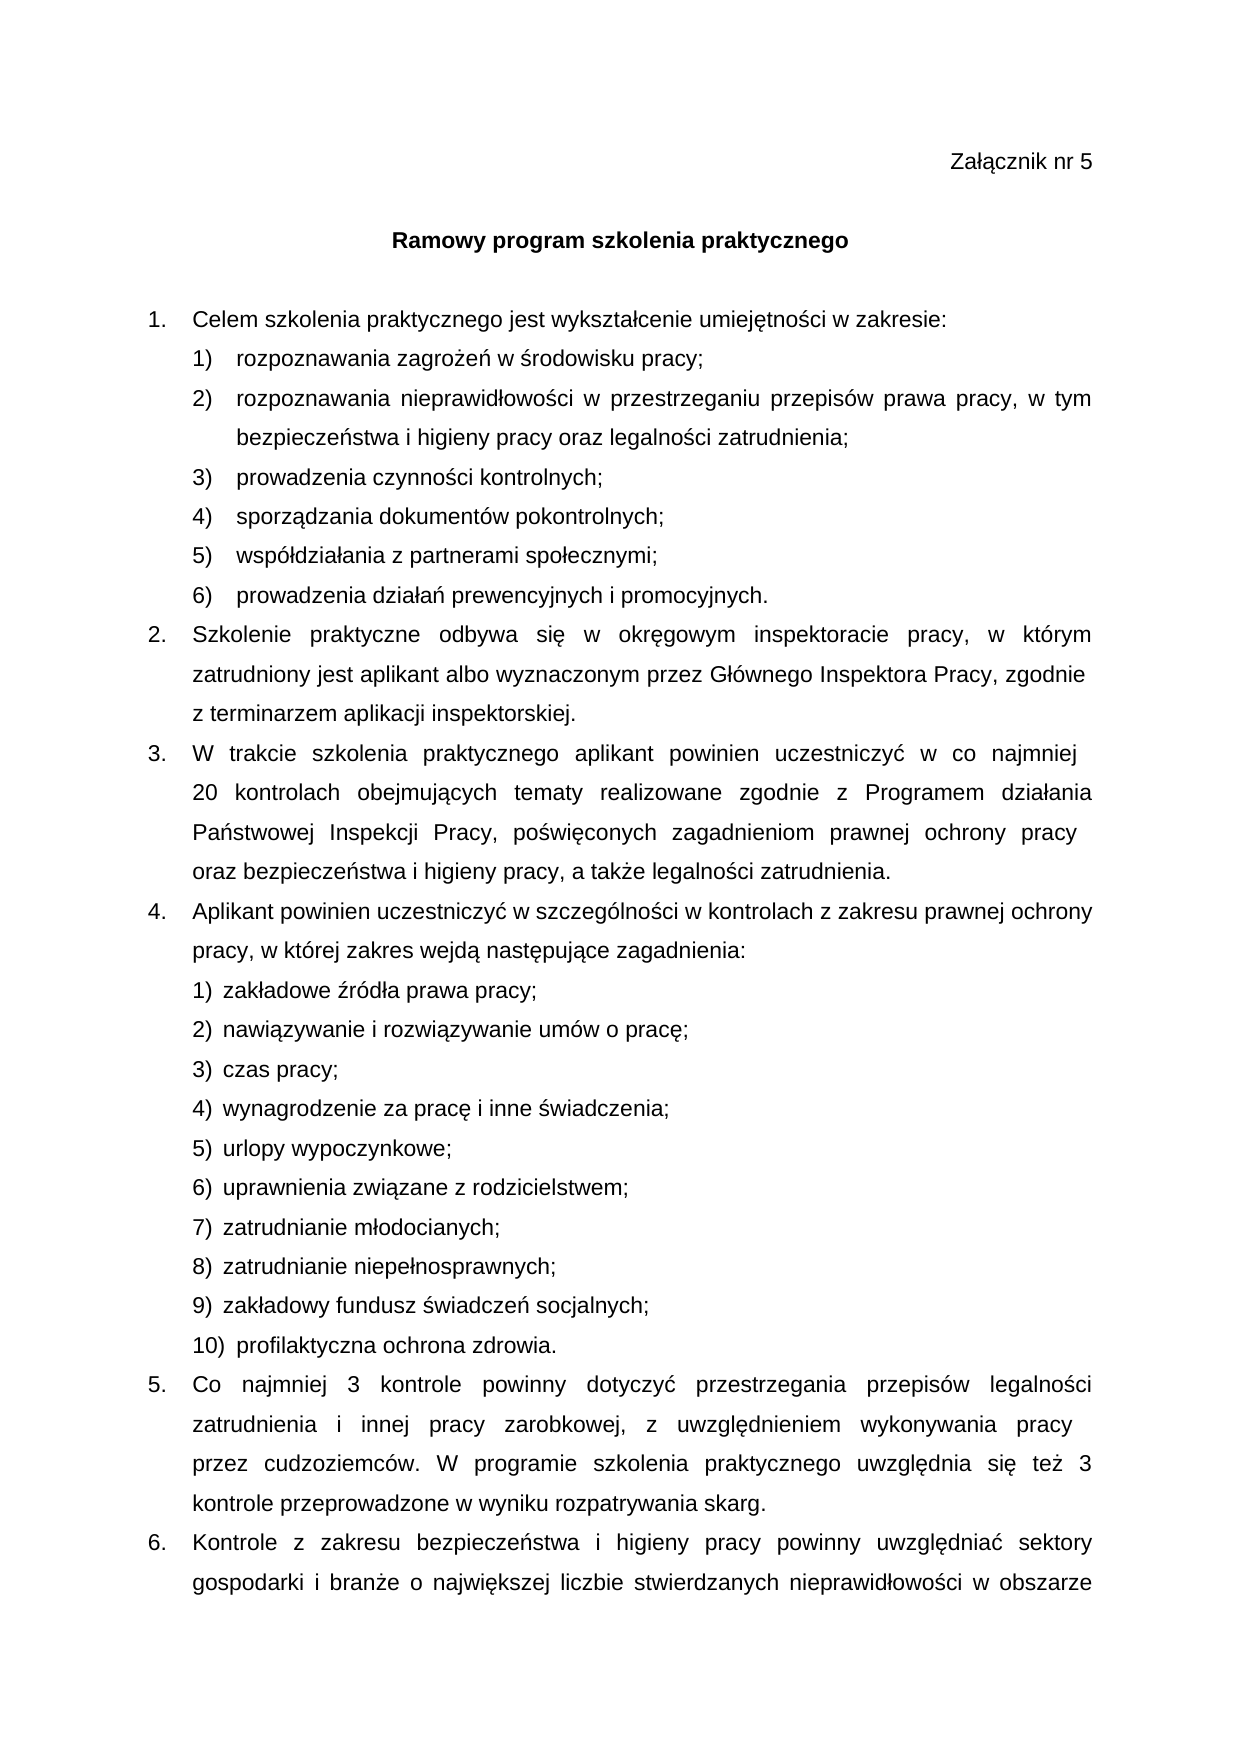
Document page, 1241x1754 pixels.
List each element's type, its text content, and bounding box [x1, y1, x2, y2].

list nawiązywanie i rozwiązywanie umów o pracę; [192, 1016, 1093, 1042]
list wynagrodzenie za pracę i inne świadczenia; [192, 1095, 1093, 1121]
list sporządzania dokumentów pokontrolnych; [192, 503, 1093, 529]
list zakładowy fundusz świadczeń socjalnych; [192, 1292, 1093, 1319]
list Aplikant powinien uczestniczyć w szczególności w kontrolach z zakresu prawnej ochrony pracy, w której zakres wejdą następujące zagadnienia: [148, 898, 1093, 963]
list rozpoznawania zagrożeń w środowisku pracy; [192, 345, 1093, 371]
list prowadzenia działań prewencyjnych i promocyjnych. [192, 582, 1093, 608]
list Celem szkolenia praktycznego jest wykształcenie umiejętności w zakresie: [148, 306, 1093, 332]
list prowadzenia czynności kontrolnych; [192, 463, 1093, 490]
list zakładowe źródła prawa pracy; [192, 977, 1093, 1003]
text Ramowy program szkolenia praktycznego [148, 227, 1093, 253]
text Załącznik nr 5 [148, 148, 1093, 174]
list uprawnienia związane z rodzicielstwem; [192, 1174, 1093, 1200]
list urlopy wypoczynkowe; [192, 1134, 1093, 1161]
list zatrudnianie niepełnosprawnych; [192, 1253, 1093, 1279]
list rozpoznawania nieprawidłowości w przestrzeganiu przepisów prawa pracy, w tym bezpieczeństwa i higieny pracy oraz legalności zatrudnienia; [192, 384, 1093, 450]
list zatrudnianie młodocianych; [192, 1213, 1093, 1240]
list Co najmniej 3 kontrole powinny dotyczyć przestrzegania przepisów legalności zatrudnienia i innej pracy zarobkowej, z uwzględnieniem wykonywania pracy przez cudzoziemców. W programie szkolenia praktycznego uwzględnia się też 3 kontrole przeprowadzone w wyniku rozpatrywania skarg. [148, 1371, 1093, 1516]
list W trakcie szkolenia praktycznego aplikant powinien uczestniczyć w co najmniej 20 kontrolach obejmujących tematy realizowane zgodnie z Programem działania Państwowej Inspekcji Pracy, poświęconych zagadnieniom prawnej ochrony pracy oraz bezpieczeństwa i higieny pracy, a także legalności zatrudnienia. [148, 740, 1093, 884]
list czas pracy; [192, 1056, 1093, 1082]
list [148, 1529, 1093, 1595]
list profilaktyczna ochrona zdrowia. [192, 1332, 1093, 1358]
list współdziałania z partnerami społecznymi; [192, 542, 1093, 569]
list Szkolenie praktyczne odbywa się w okręgowym inspektoracie pracy, w którym zatrudniony jest aplikant albo wyznaczonym przez Głównego Inspektora Pracy, zgodnie z terminarzem aplikacji inspektorskiej. [148, 621, 1093, 727]
